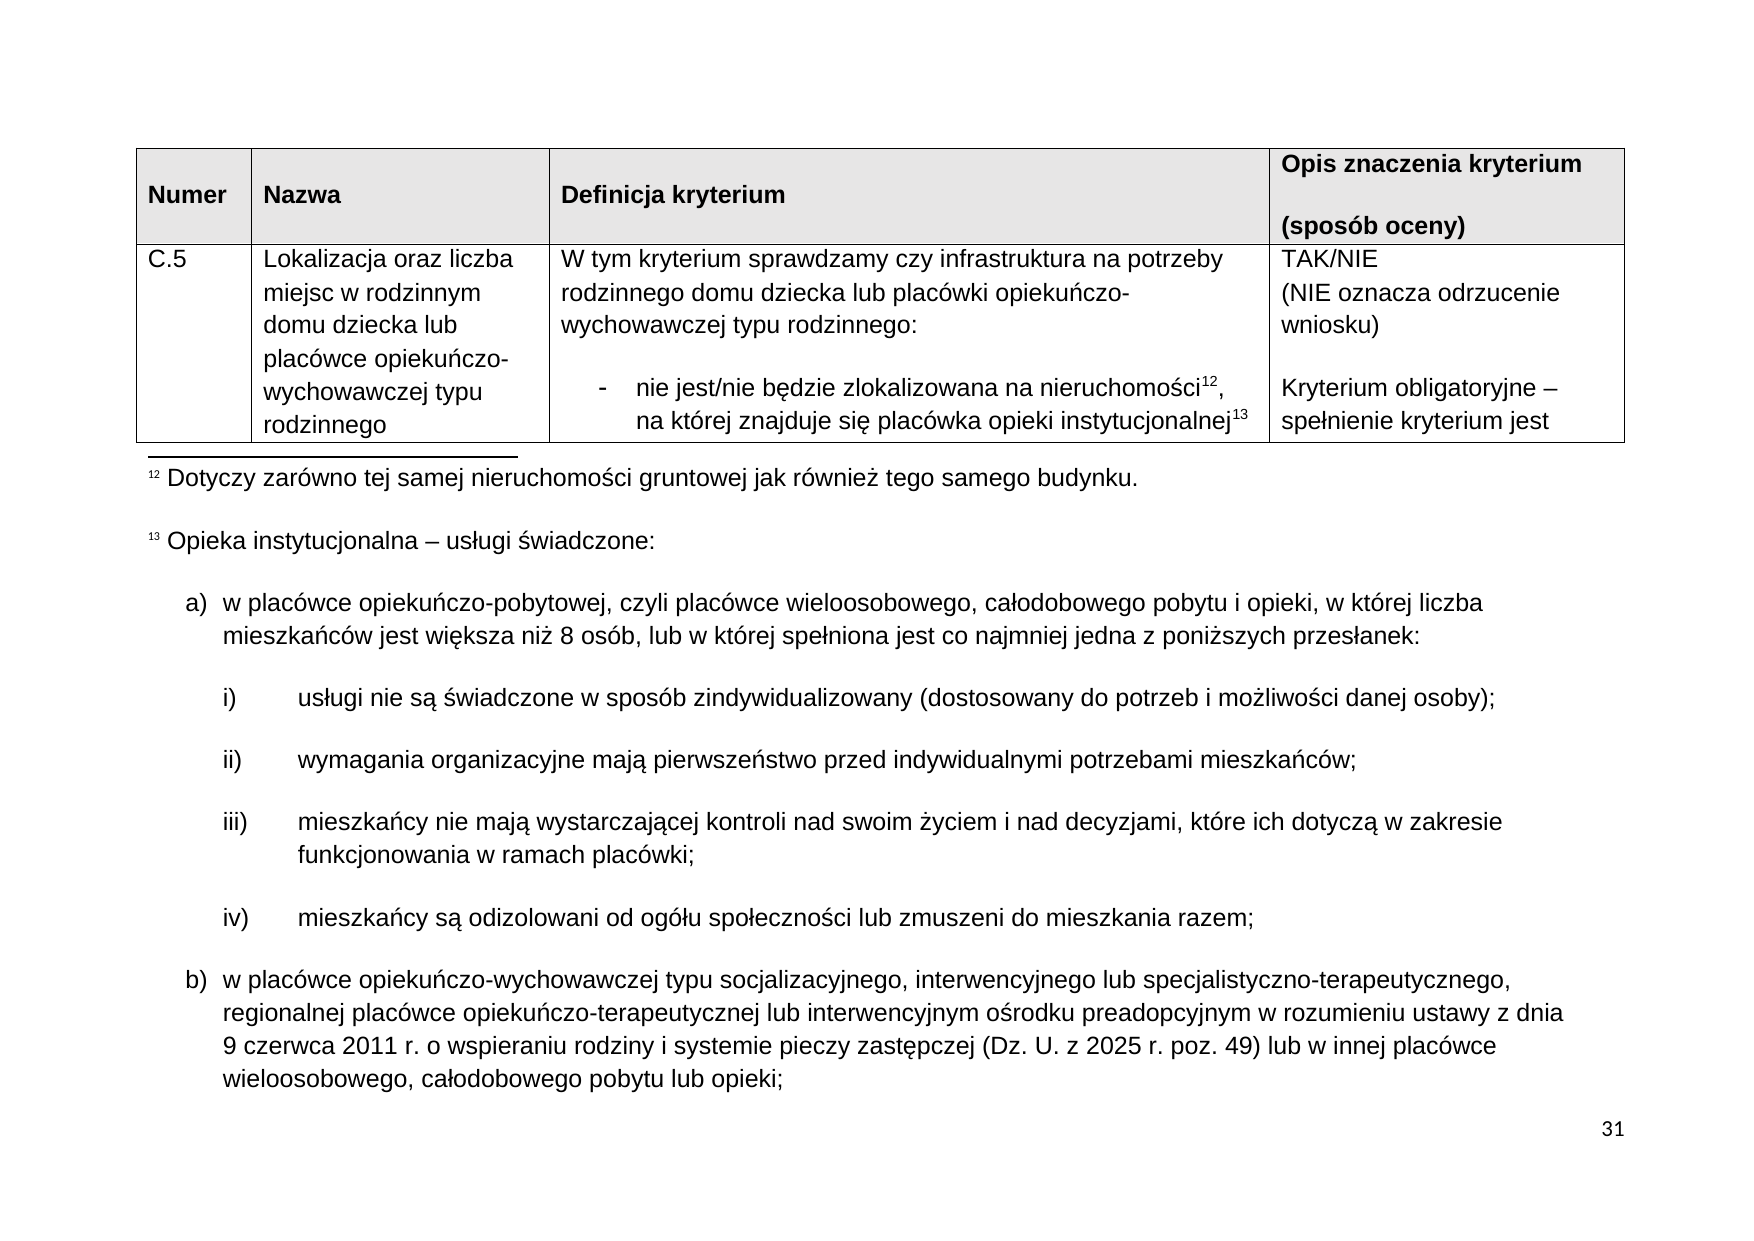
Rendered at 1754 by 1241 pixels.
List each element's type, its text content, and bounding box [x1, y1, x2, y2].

table_cell C.5 [137, 245, 251, 442]
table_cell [1270, 245, 1624, 442]
table_header Nazwa [252, 149, 549, 243]
table_cell W tym kryterium sprawdzamy czy infrastruktura na potrzeby rodzinnego domu dziecka lub placówki opiekuńczo-wychowawczej typu rodzinnego: nie jest/nie będzie zlokalizowana na nieruchomości, na której znajduje się placówka opieki instytucjonalnej oraz liczba miejsc w takiej placówce jest nie większa niż 8. Kryterium jest weryfikowane w oparciu o wniosek o dofinansowanie projektu lub załączniki. [550, 245, 1269, 442]
table_header Numer [137, 149, 251, 243]
table_header Opis znaczenia kryterium (sposób oceny) [1270, 149, 1624, 243]
table_header Definicja kryterium [550, 149, 1269, 243]
table_cell Lokalizacja oraz liczba miejsc w rodzinnym domu dziecka lub placówce opiekuńczo-wychowawczej typu rodzinnego [252, 245, 549, 442]
